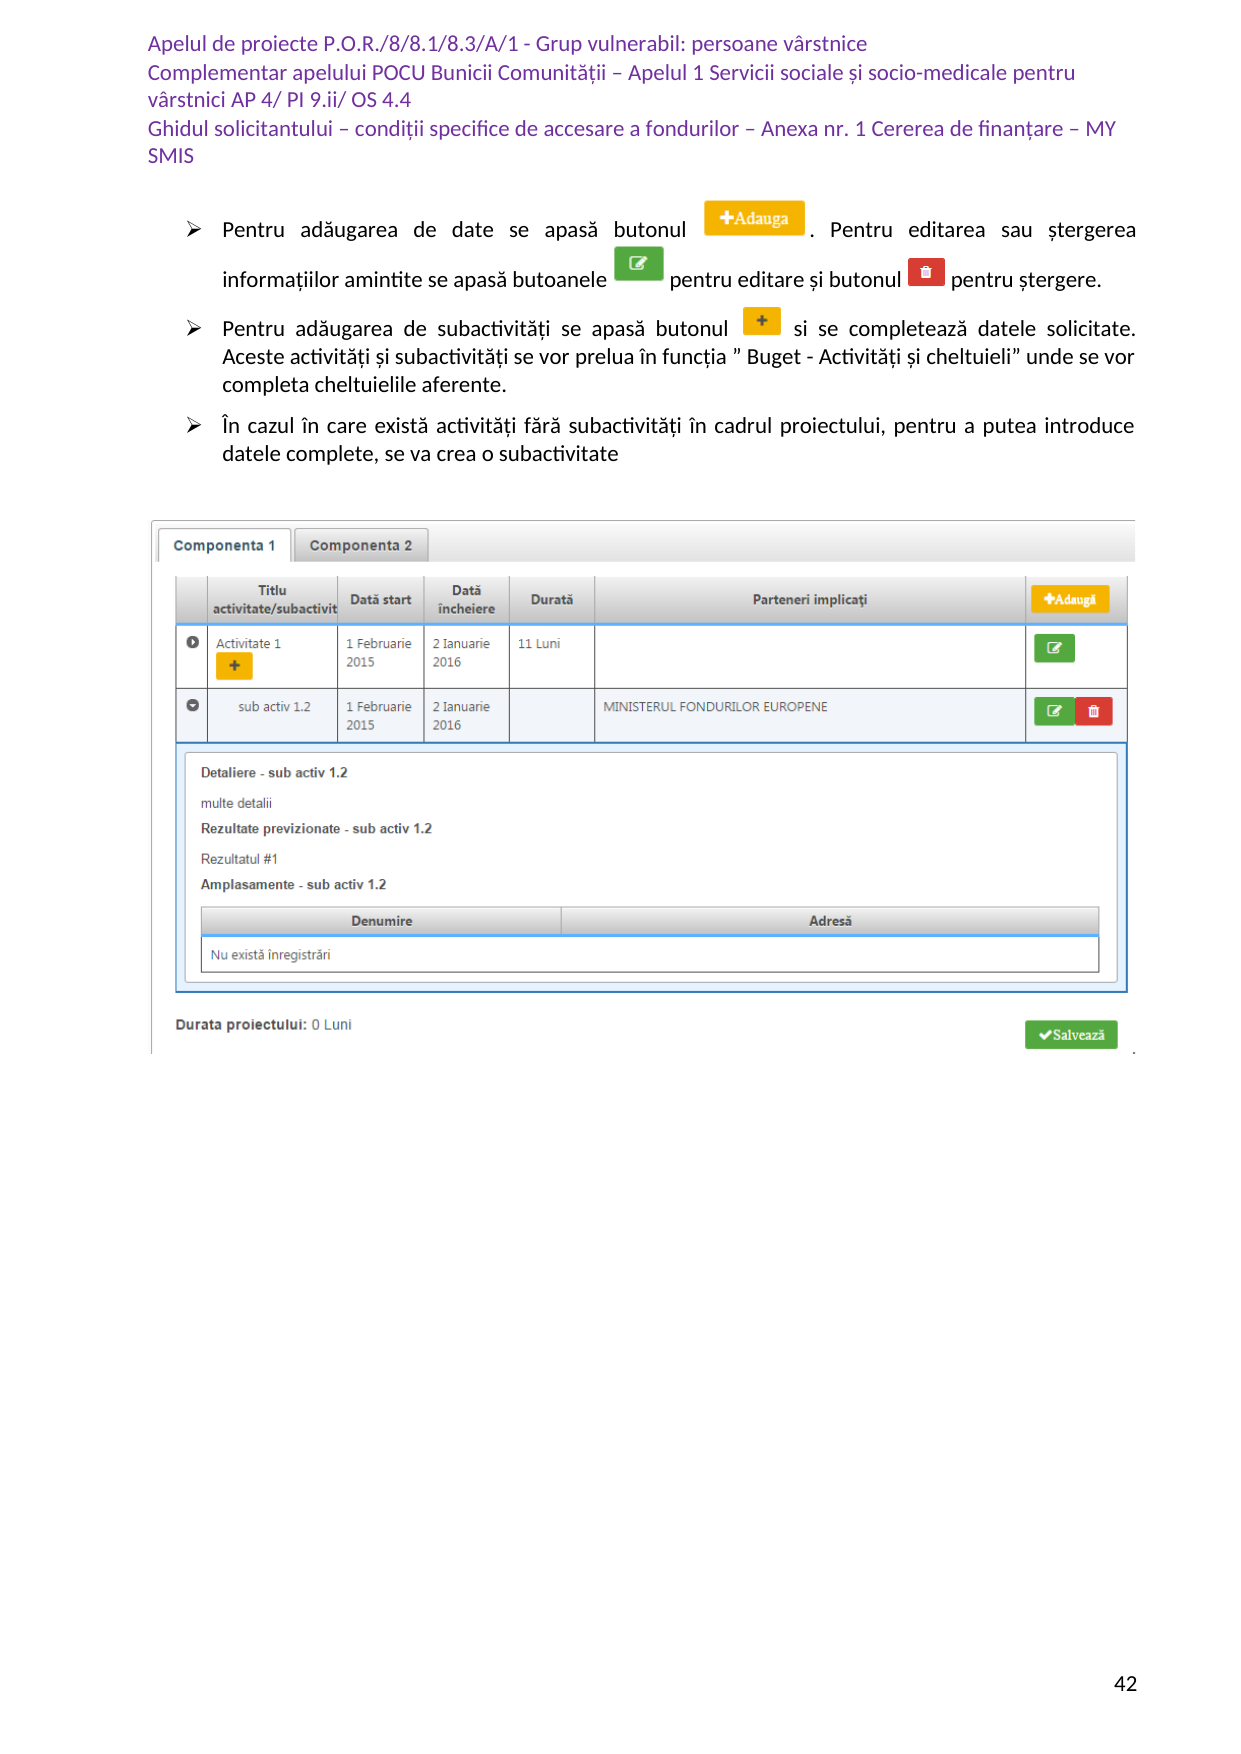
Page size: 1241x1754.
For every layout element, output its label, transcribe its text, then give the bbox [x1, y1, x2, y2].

picture [907, 257, 946, 288]
picture [612, 243, 665, 288]
picture [147, 520, 1136, 1054]
list Pentru adăugarea de subactivități se apasă butonul si se completează datele solicitate. Aceste activități și subactivități se vor prelua în funcția ” Buget - Activități și cheltuieli” unde se vor completa cheltuielile aferente. [185, 306, 1137, 398]
picture [702, 197, 809, 238]
list În cazul în care există activități fără subactivități în cadrul proiectului, pentru a putea introduce datele complete, se va crea o subactivitate [185, 411, 1137, 467]
picture [739, 305, 784, 337]
list Pentru adăugarea de date se apasă butonul . Pentru editarea sau ștergerea informațiilor amintite se apasă butoanele pentru editare și butonul pentru ștergere. [185, 198, 1137, 293]
